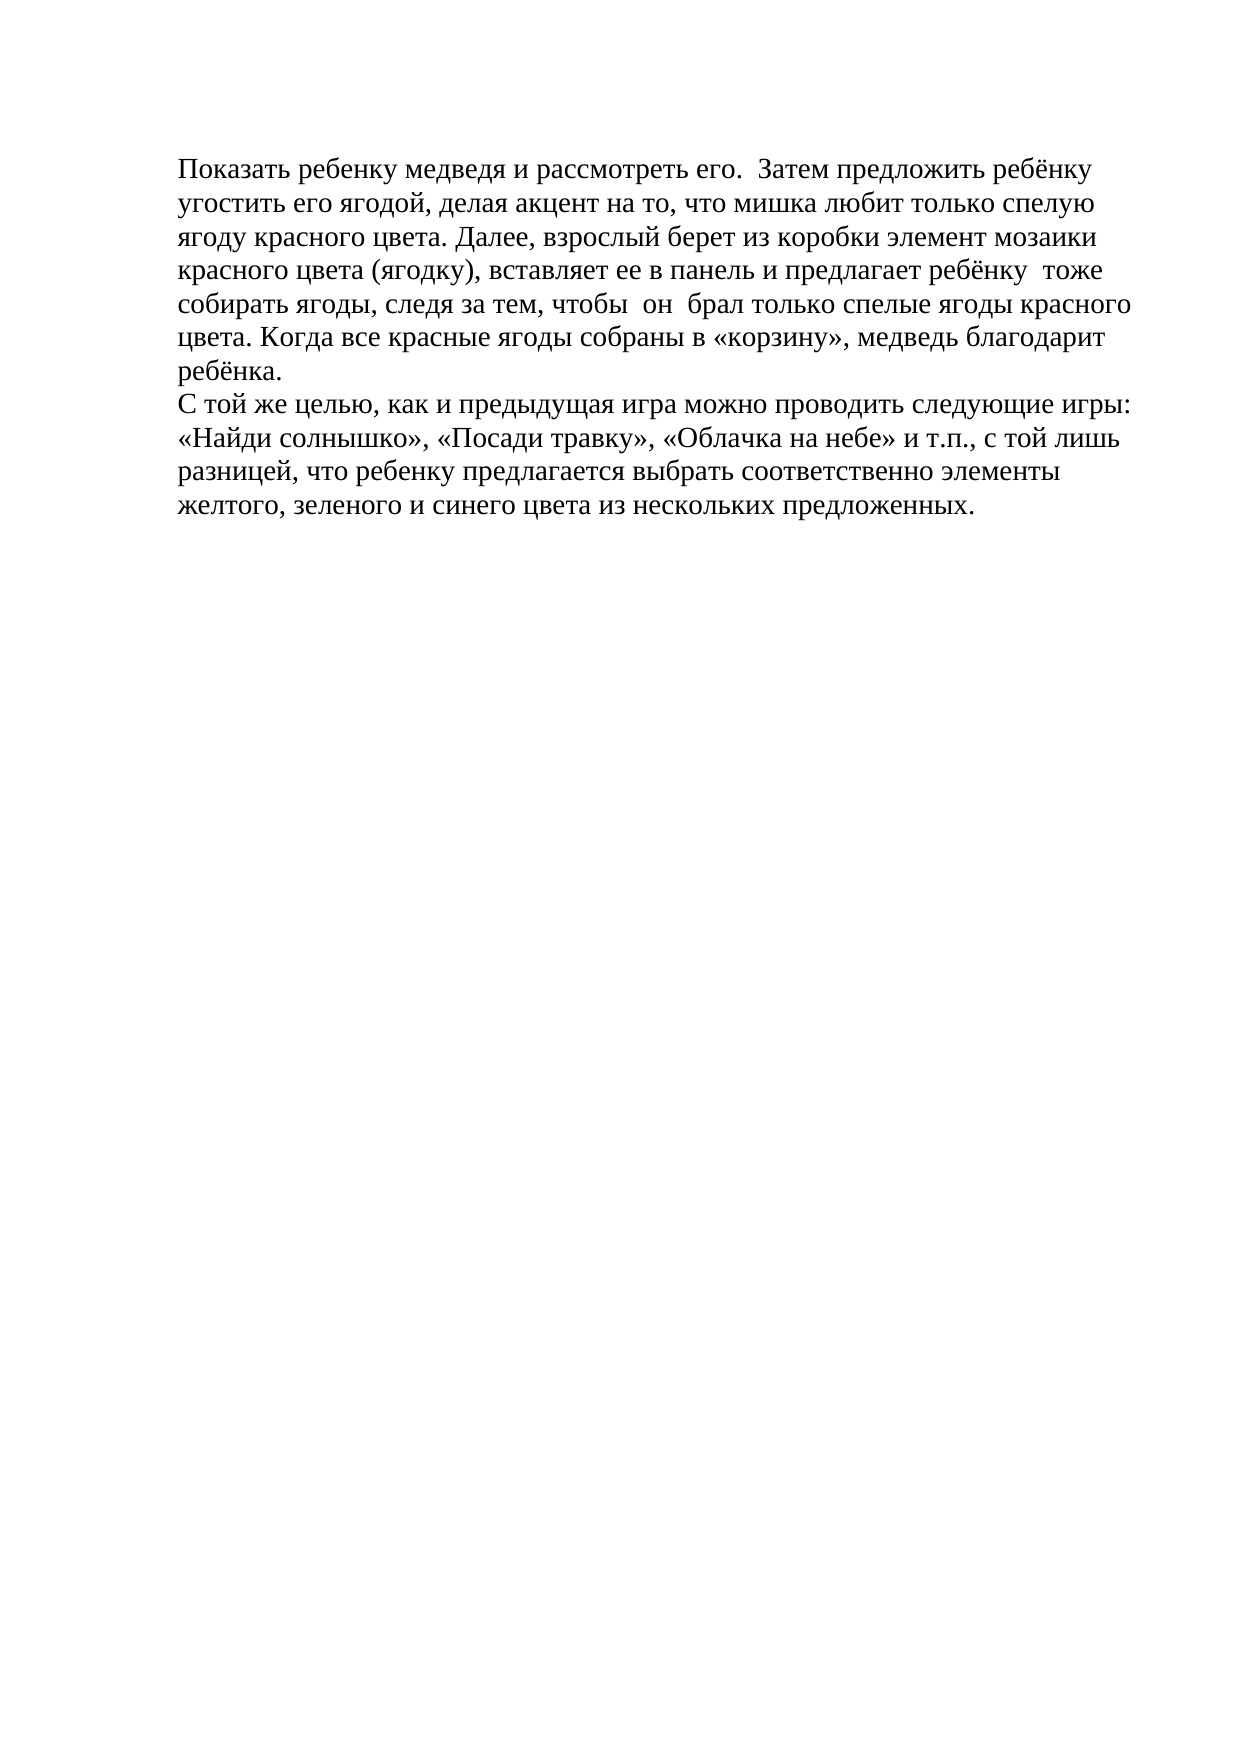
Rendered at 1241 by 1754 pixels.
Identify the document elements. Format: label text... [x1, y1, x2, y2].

text Показать ребенку медведя и рассмотреть его. Затем предложить ребёнку угостить его ягодой, делая акцент на то, что мишка любит только спелую ягоду красного цвета. Далее, взрослый берет из коробки элемент мозаики красного цвета (ягодку), вставляет ее в панель и предлагает ребёнку тоже собирать ягоды, следя за тем, чтобы он брал только спелые ягоды красного цвета. Когда все красные ягоды собраны в «корзину», медведь благодарит ребёнка. [177, 152, 1152, 386]
text С той же целью, как и предыдущая игра можно проводить следующие игры: «Найди солнышко», «Посади травку», «Облачка на небе» и т.п., с той лишь разницей, что ребенку предлагается выбрать соответственно элементы желтого, зеленого и синего цвета из нескольких предложенных. [177, 386, 1152, 521]
